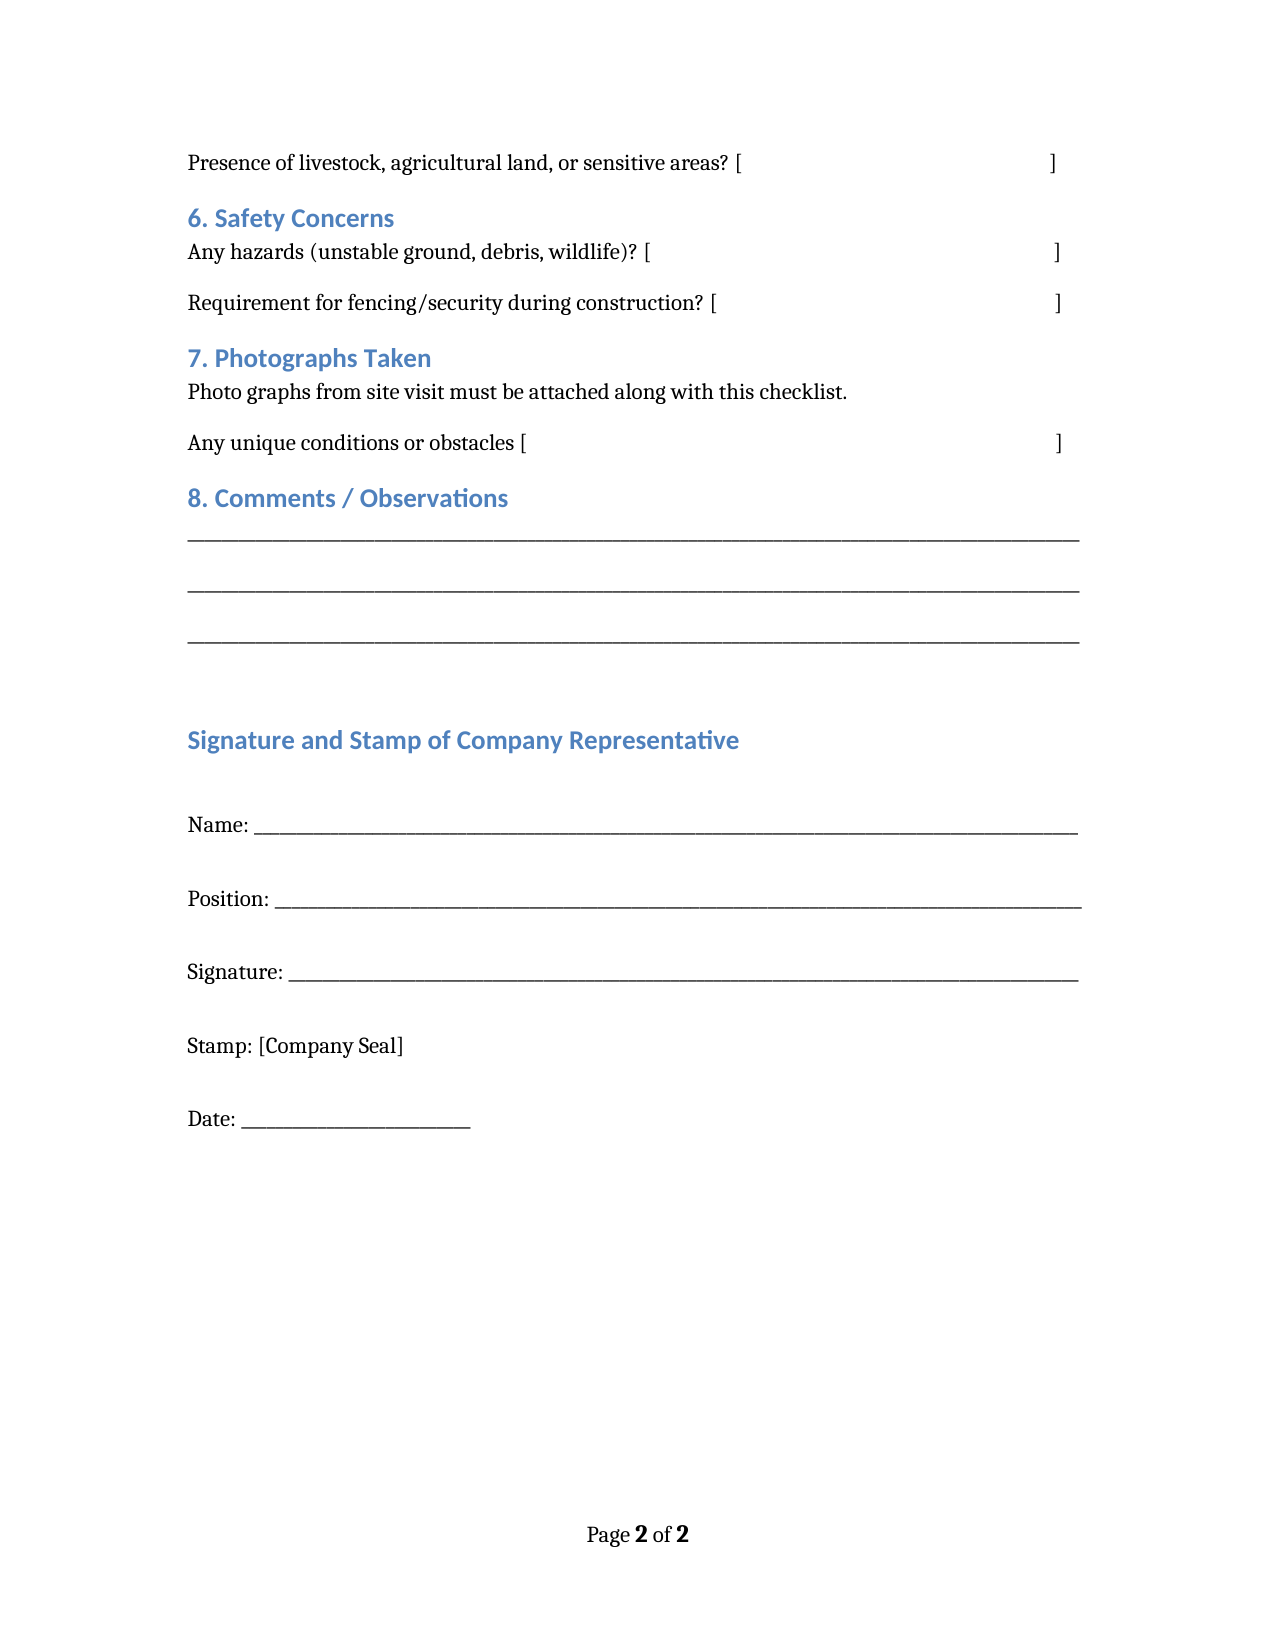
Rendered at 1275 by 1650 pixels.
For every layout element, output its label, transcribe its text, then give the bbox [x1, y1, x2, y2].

text Signature: _____________________________________________________________________________________________ [187, 959, 1087, 986]
text Any unique conditions or obstacles [ ] [187, 430, 1087, 456]
subtitle 6. Safety Concerns [187, 201, 1087, 234]
text Date: ___________________________ [187, 1106, 1087, 1133]
text Photo graphs from site visit must be attached along with this checklist. [187, 379, 1087, 405]
text _________________________________________________________________________________________________________ [187, 519, 1087, 545]
subtitle 7. Photographs Taken [187, 341, 1087, 374]
text _________________________________________________________________________________________________________ [187, 621, 1087, 647]
text Any hazards (unstable ground, debris, wildlife)? [ ] [187, 239, 1087, 265]
text Presence of livestock, agricultural land, or sensitive areas? [ ] [187, 150, 1087, 176]
text Stamp: [Company Seal] [187, 1033, 1087, 1059]
text _________________________________________________________________________________________________________ [187, 570, 1087, 596]
text Requirement for fencing/security during construction? [ ] [187, 290, 1087, 316]
subtitle 8. Comments / Observations [187, 481, 1087, 514]
text Position: _______________________________________________________________________________________________ [187, 886, 1087, 912]
text Name: _________________________________________________________________________________________________ [187, 812, 1087, 838]
subtitle Signature and Stamp of Company Representative [187, 723, 1087, 756]
